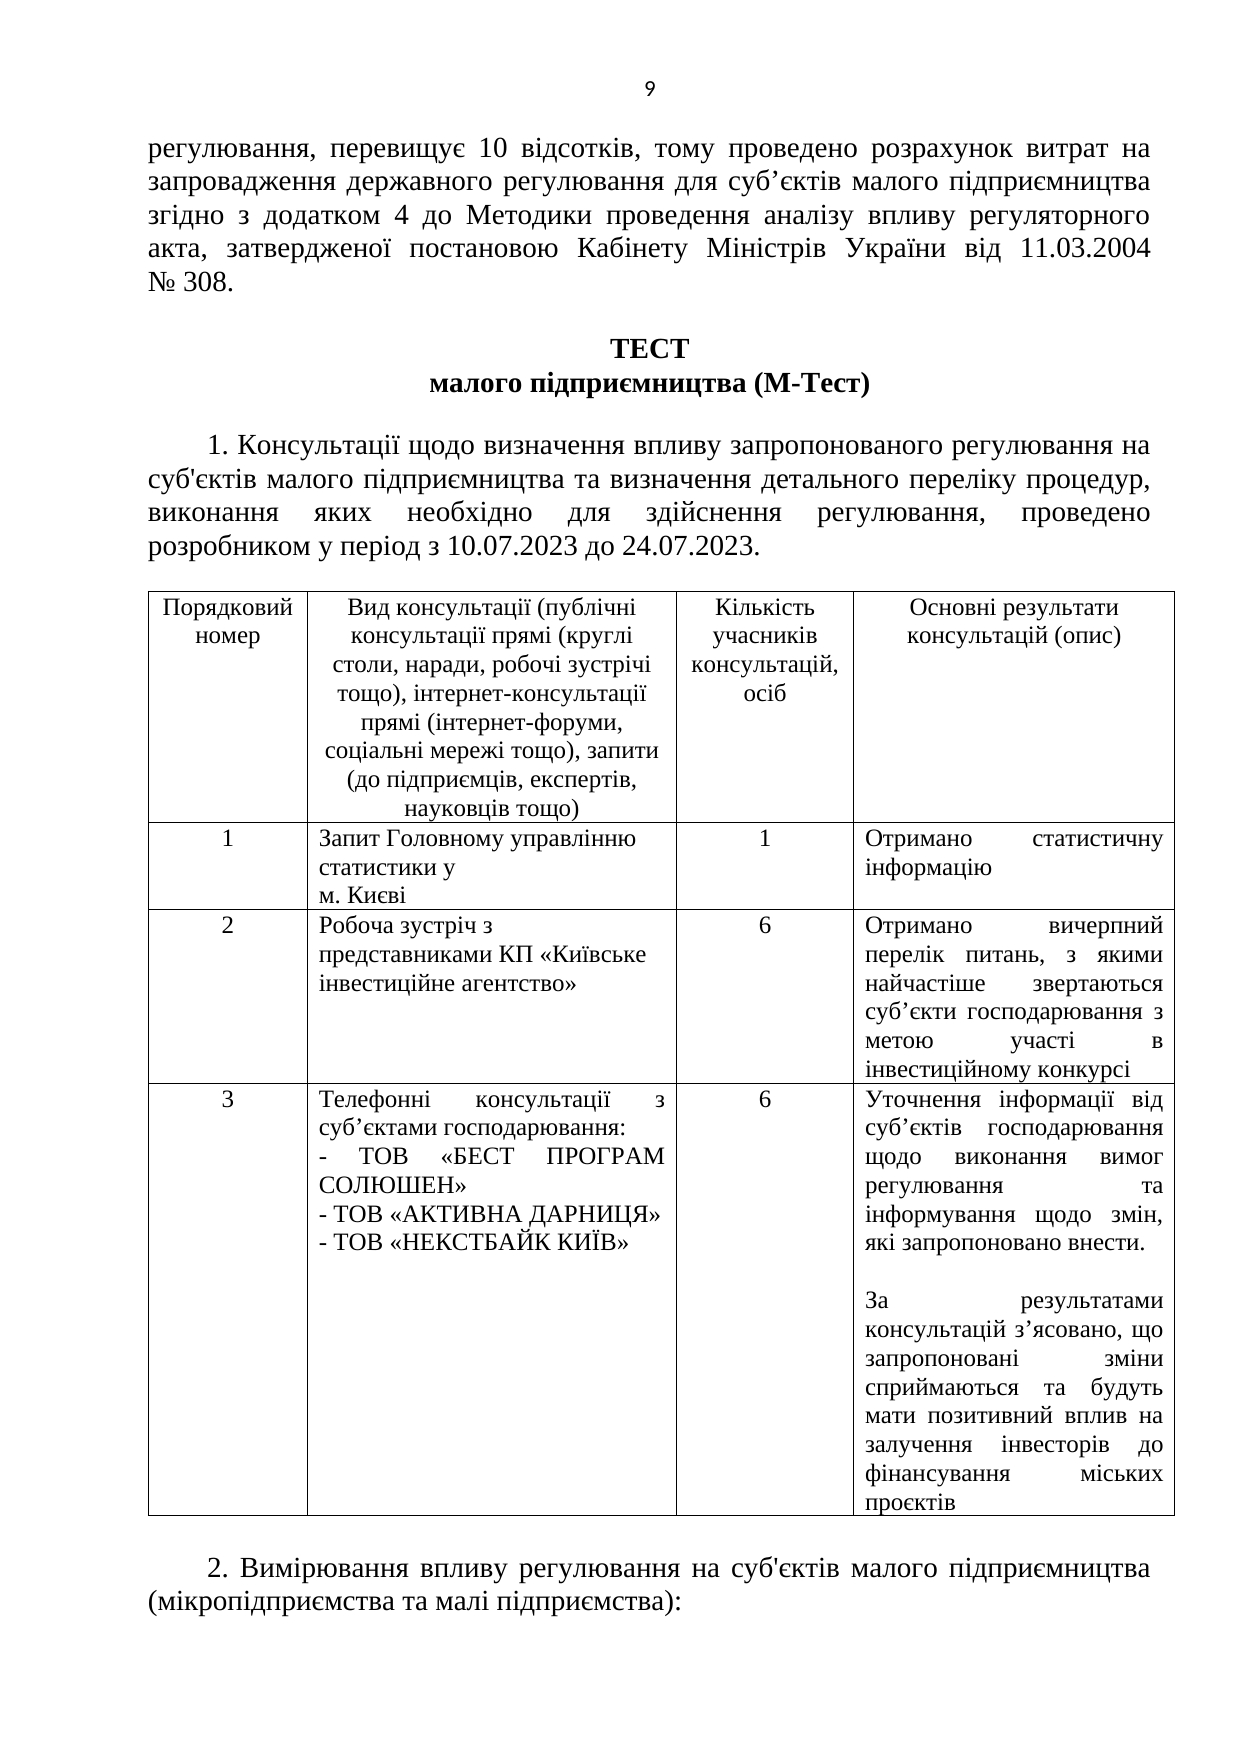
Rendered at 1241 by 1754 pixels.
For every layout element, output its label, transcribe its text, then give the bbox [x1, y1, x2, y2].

table_cell Запит Головному управлінню статистики у м. Києві [308, 823, 676, 909]
table_header Основні результати консультацій (опис) [854, 592, 1174, 822]
table_header Кількість учасників консультацій, осіб [677, 592, 853, 822]
table_cell Отримано вичерпний перелік питань, з якими найчастіше звертаються суб’єкти господарювання з метою участі в інвестиційному конкурсі [854, 910, 1174, 1083]
table_cell Телефонні консультації з суб’єктами господарювання: - ТОВ «БЕСТ ПРОГРАМ СОЛЮШЕН» - ТОВ «АКТИВНА ДАРНИЦЯ» - ТОВ «НЕКСТБАЙК КИЇВ» [308, 1084, 676, 1515]
table_cell Уточнення інформації від суб’єктів господарювання щодо виконання вимог регулювання та інформування щодо змін, які запропоновано внести. За результатами консультацій з’ясовано, що запропоновані зміни сприймаються та будуть мати позитивний вплив на залучення інвесторів до фінансування міських проєктів [854, 1084, 1174, 1515]
text 1. Консультації щодо визначення впливу запропонованого регулювання на суб'єктів малого підприємництва та визначення детального переліку процедур, виконання яких необхідно для здійснення регулювання, проведено розробником у період з 10.07.2023 до 24.07.2023. [148, 427, 1152, 562]
table_cell Робоча зустріч з представниками КП «Київське інвестиційне агентство» [308, 910, 676, 1083]
table_cell 2 [149, 910, 307, 1083]
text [148, 130, 1152, 298]
table_cell 3 [149, 1084, 307, 1515]
table_cell 6 [677, 910, 853, 1083]
table_cell 6 [677, 1084, 853, 1515]
table_cell Отримано статистичну інформацію [854, 823, 1174, 909]
table_cell 1 [677, 823, 853, 909]
text 2. Вимірювання впливу регулювання на суб'єктів малого підприємництва (мікропідприємства та малі підприємства): [148, 1550, 1152, 1617]
table_header Вид консультації (публічні консультації прямі (круглі столи, наради, робочі зустрічі тощо), інтернет-консультації прямі (інтернет-форуми, соціальні мережі тощо), запити (до підприємців, експертів, науковців тощо) [308, 592, 676, 822]
table_cell 1 [149, 823, 307, 909]
table_header Порядковий номер [149, 592, 307, 822]
text ТЕСТ малого підприємництва (М-Тест) [148, 331, 1152, 398]
